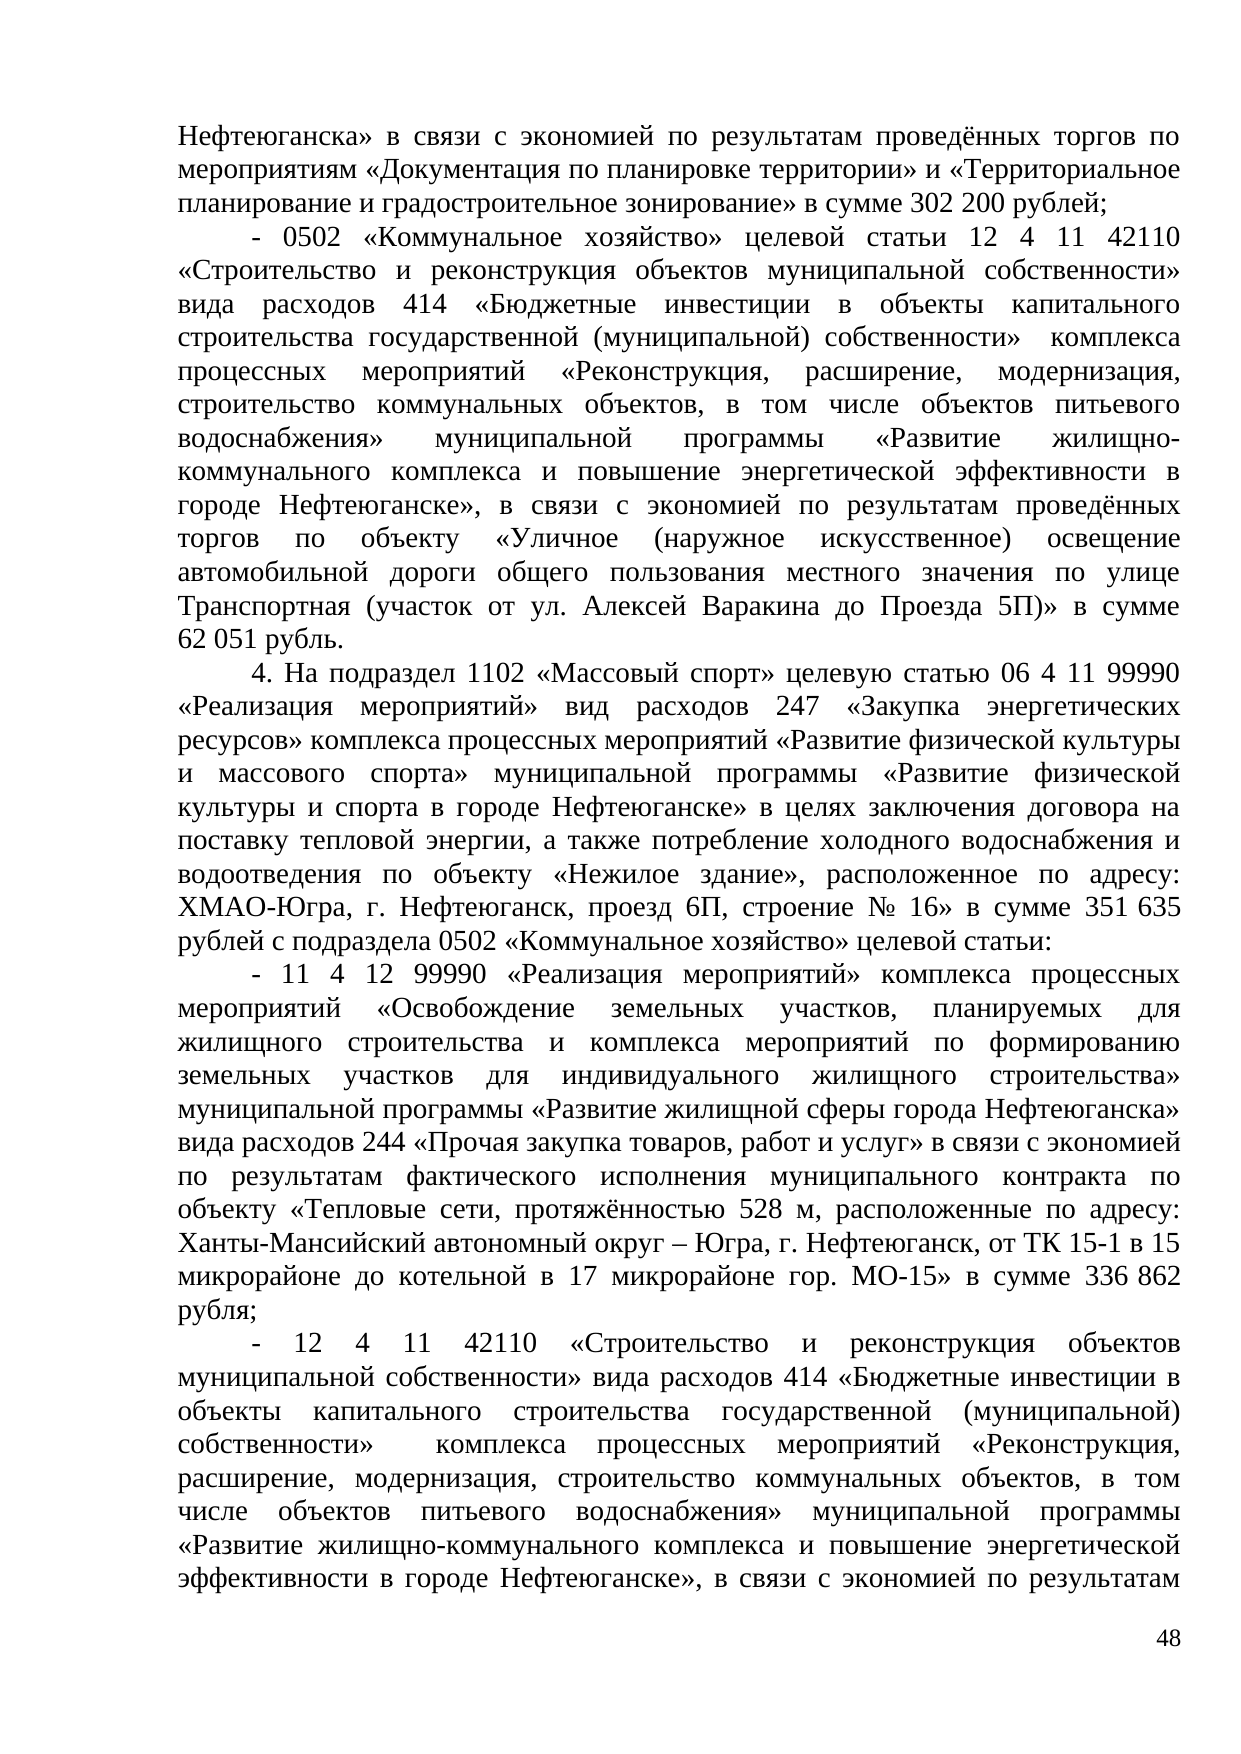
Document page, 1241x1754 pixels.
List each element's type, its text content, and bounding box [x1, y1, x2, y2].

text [177, 1326, 1181, 1594]
text - 11 4 12 99990 «Реализация мероприятий» комплекса процессных мероприятий «Освобождение земельных участков, планируемых для жилищного строительства и комплекса мероприятий по формированию земельных участков для индивидуального жилищного строительства» муниципальной программы «Развитие жилищной сферы города Нефтеюганска» вида расходов 244 «Прочая закупка товаров, работ и услуг» в связи с экономией по результатам фактического исполнения муниципального контракта по объекту «Тепловые сети, протяжённостью 528 м, расположенные по адресу: Ханты-Мансийский автономный округ – Югра, г. Нефтеюганск, от ТК 15-1 в 15 микрорайоне до котельной в 17 микрорайоне гор. МО-15» в сумме 336 862 рубля; [177, 957, 1181, 1326]
text 4. На подраздел 1102 «Массовый спорт» целевую статью 06 4 11 99990 «Реализация мероприятий» вид расходов 247 «Закупка энергетических ресурсов» комплекса процессных мероприятий «Развитие физической культуры и массового спорта» муниципальной программы «Развитие физической культуры и спорта в городе Нефтеюганске» в целях заключения договора на поставку тепловой энергии, а также потребление холодного водоснабжения и водоотведения по объекту «Нежилое здание», расположенное по адресу: ХМАО-Югра, г. Нефтеюганск, проезд 6П, строение № 16» в сумме 351 635 рублей с подраздела 0502 «Коммунальное хозяйство» целевой статьи: [177, 655, 1181, 957]
text - 0502 «Коммунальное хозяйство» целевой статьи 12 4 11 42110 «Строительство и реконструкция объектов муниципальной собственности» вида расходов 414 «Бюджетные инвестиции в объекты капитального строительства государственной (муниципальной) собственности» комплекса процессных мероприятий «Реконструкция, расширение, модернизация, строительство коммунальных объектов, в том числе объектов питьевого водоснабжения» муниципальной программы «Развитие жилищно-коммунального комплекса и повышение энергетической эффективности в городе Нефтеюганске», в связи с экономией по результатам проведённых торгов по объекту «Уличное (наружное искусственное) освещение автомобильной дороги общего пользования местного значения по улице Транспортная (участок от ул. Алексей Варакина до Проезда 5П)» в сумме 62 051 рубль. [177, 219, 1181, 655]
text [177, 118, 1181, 219]
